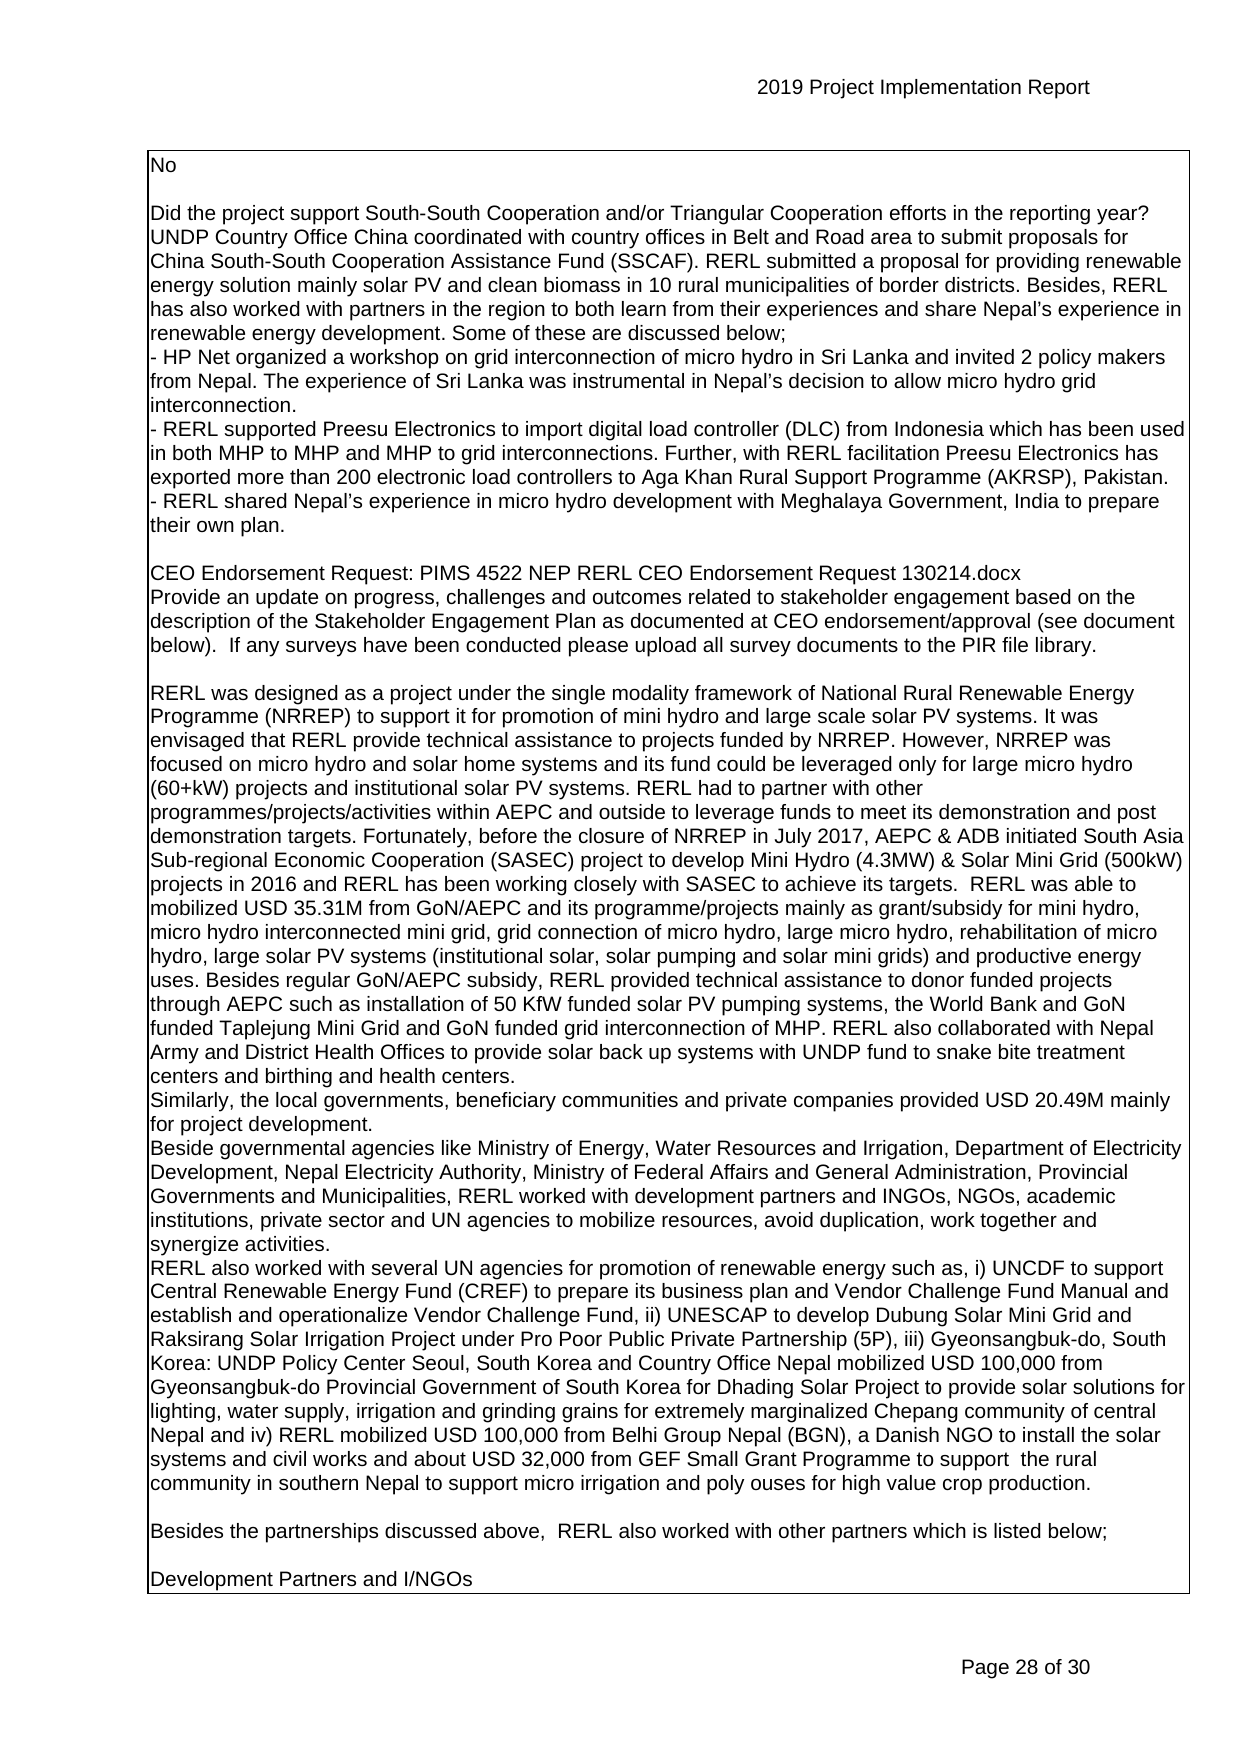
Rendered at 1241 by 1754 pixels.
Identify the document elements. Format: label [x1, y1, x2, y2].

table_cell [149, 151, 1189, 1593]
